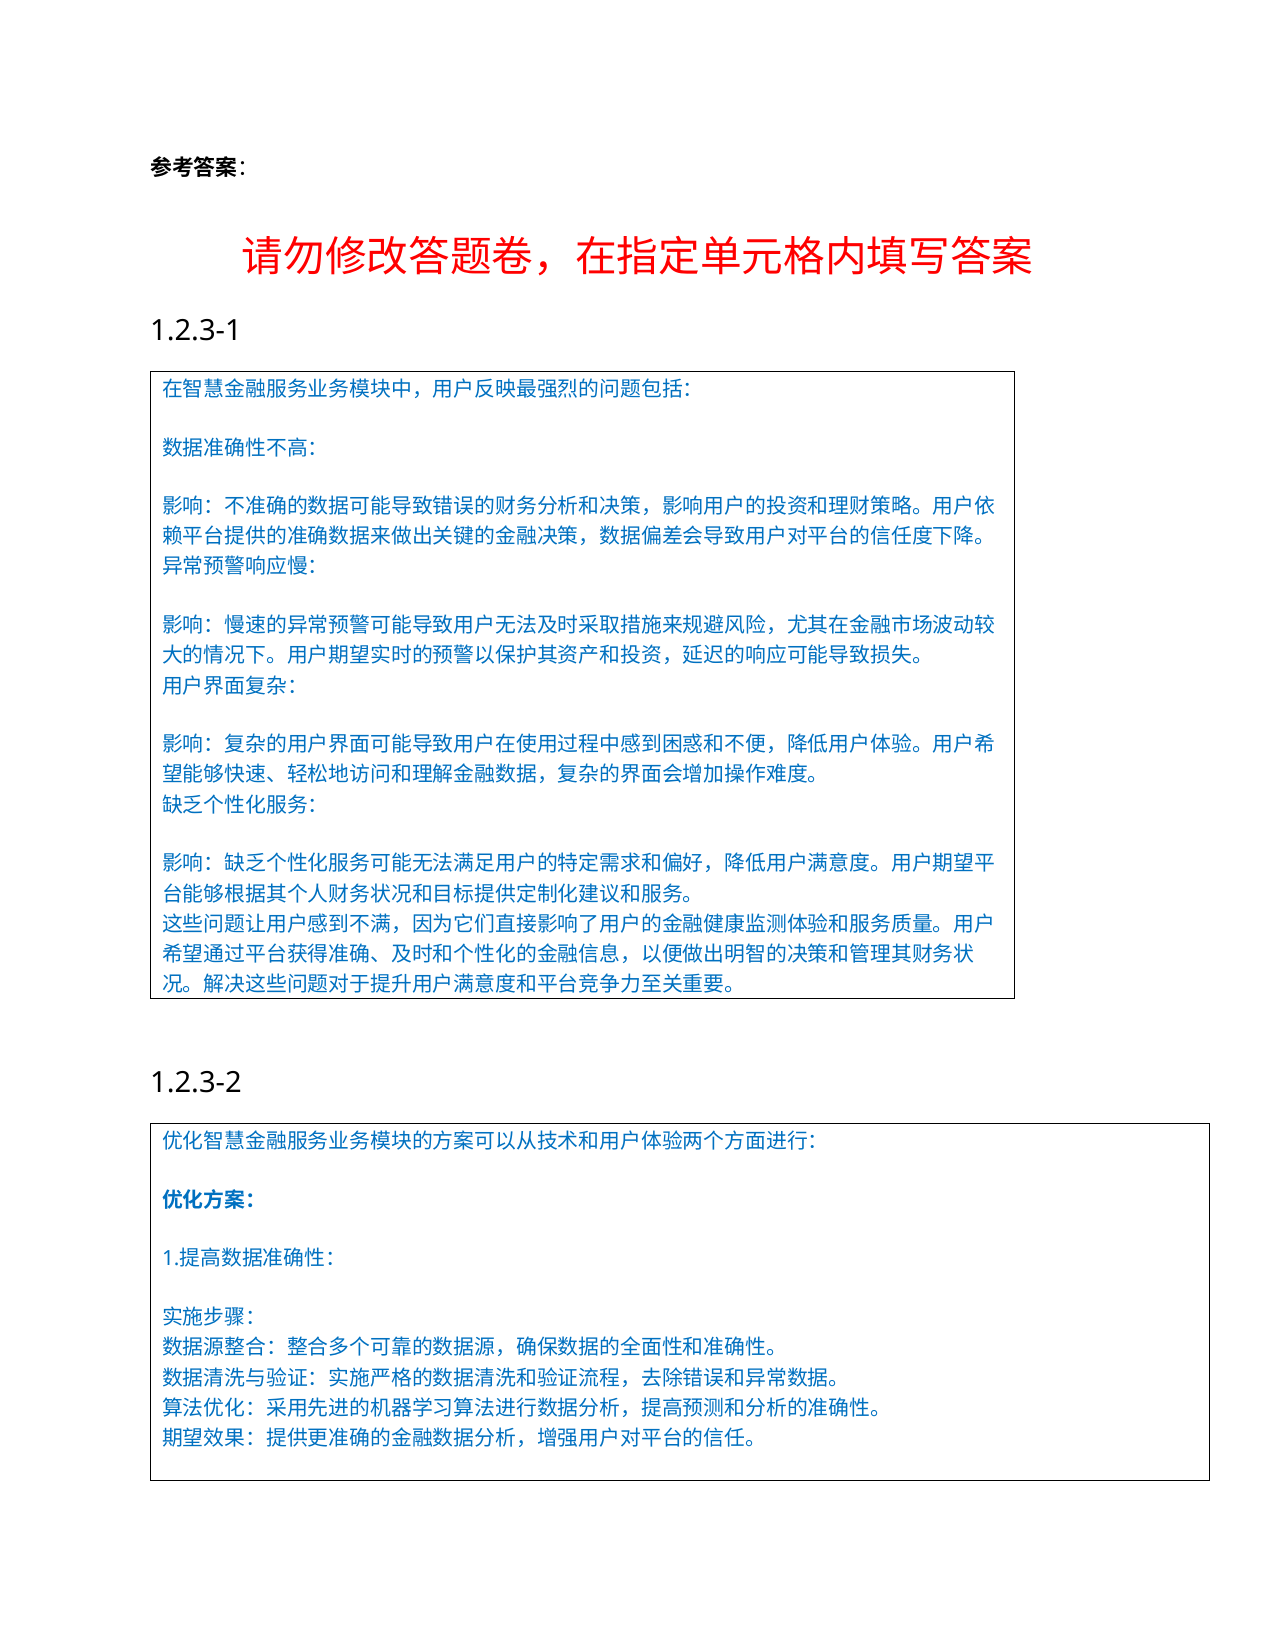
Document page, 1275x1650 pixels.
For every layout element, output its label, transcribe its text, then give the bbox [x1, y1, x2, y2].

text 1.2.3-2 [150, 1061, 1125, 1101]
table_header 在智慧金融服务业务模块中，用户反映最强烈的问题包括： 数据准确性不高： 影响：不准确的数据可能导致错误的财务分析和决策，影响用户的投资和理财策略。用户依赖平台提供的准确数据来做出关键的金融决策，数据偏差会导致用户对平台的信任度下降。 异常预警响应慢： 影响：慢速的异常预警可能导致用户无法及时采取措施来规避风险，尤其在金融市场波动较大的情况下。用户期望实时的预警以保护其资产和投资，延迟的响应可能导致损失。 用户界面复杂： 影响：复杂的用户界面可能导致用户在使用过程中感到困惑和不便，降低用户体验。用户希望能够快速、轻松地访问和理解金融数据，复杂的界面会增加操作难度。 缺乏个性化服务： 影响：缺乏个性化服务可能无法满足用户的特定需求和偏好，降低用户满意度。用户期望平台能够根据其个人财务状况和目标提供定制化建议和服务。 这些问题让用户感到不满，因为它们直接影响了用户的金融健康监测体验和服务质量。用户希望通过平台获得准确、及时和个性化的金融信息，以便做出明智的决策和管理其财务状况。解决这些问题对于提升用户满意度和平台竞争力至关重要。 [151, 372, 1014, 998]
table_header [151, 1124, 1209, 1480]
text 参考答案： [150, 150, 1125, 182]
text 请勿修改答题卷，在指定单元格内填写答案 [150, 223, 1125, 283]
text 1.2.3-1 [150, 309, 1125, 348]
